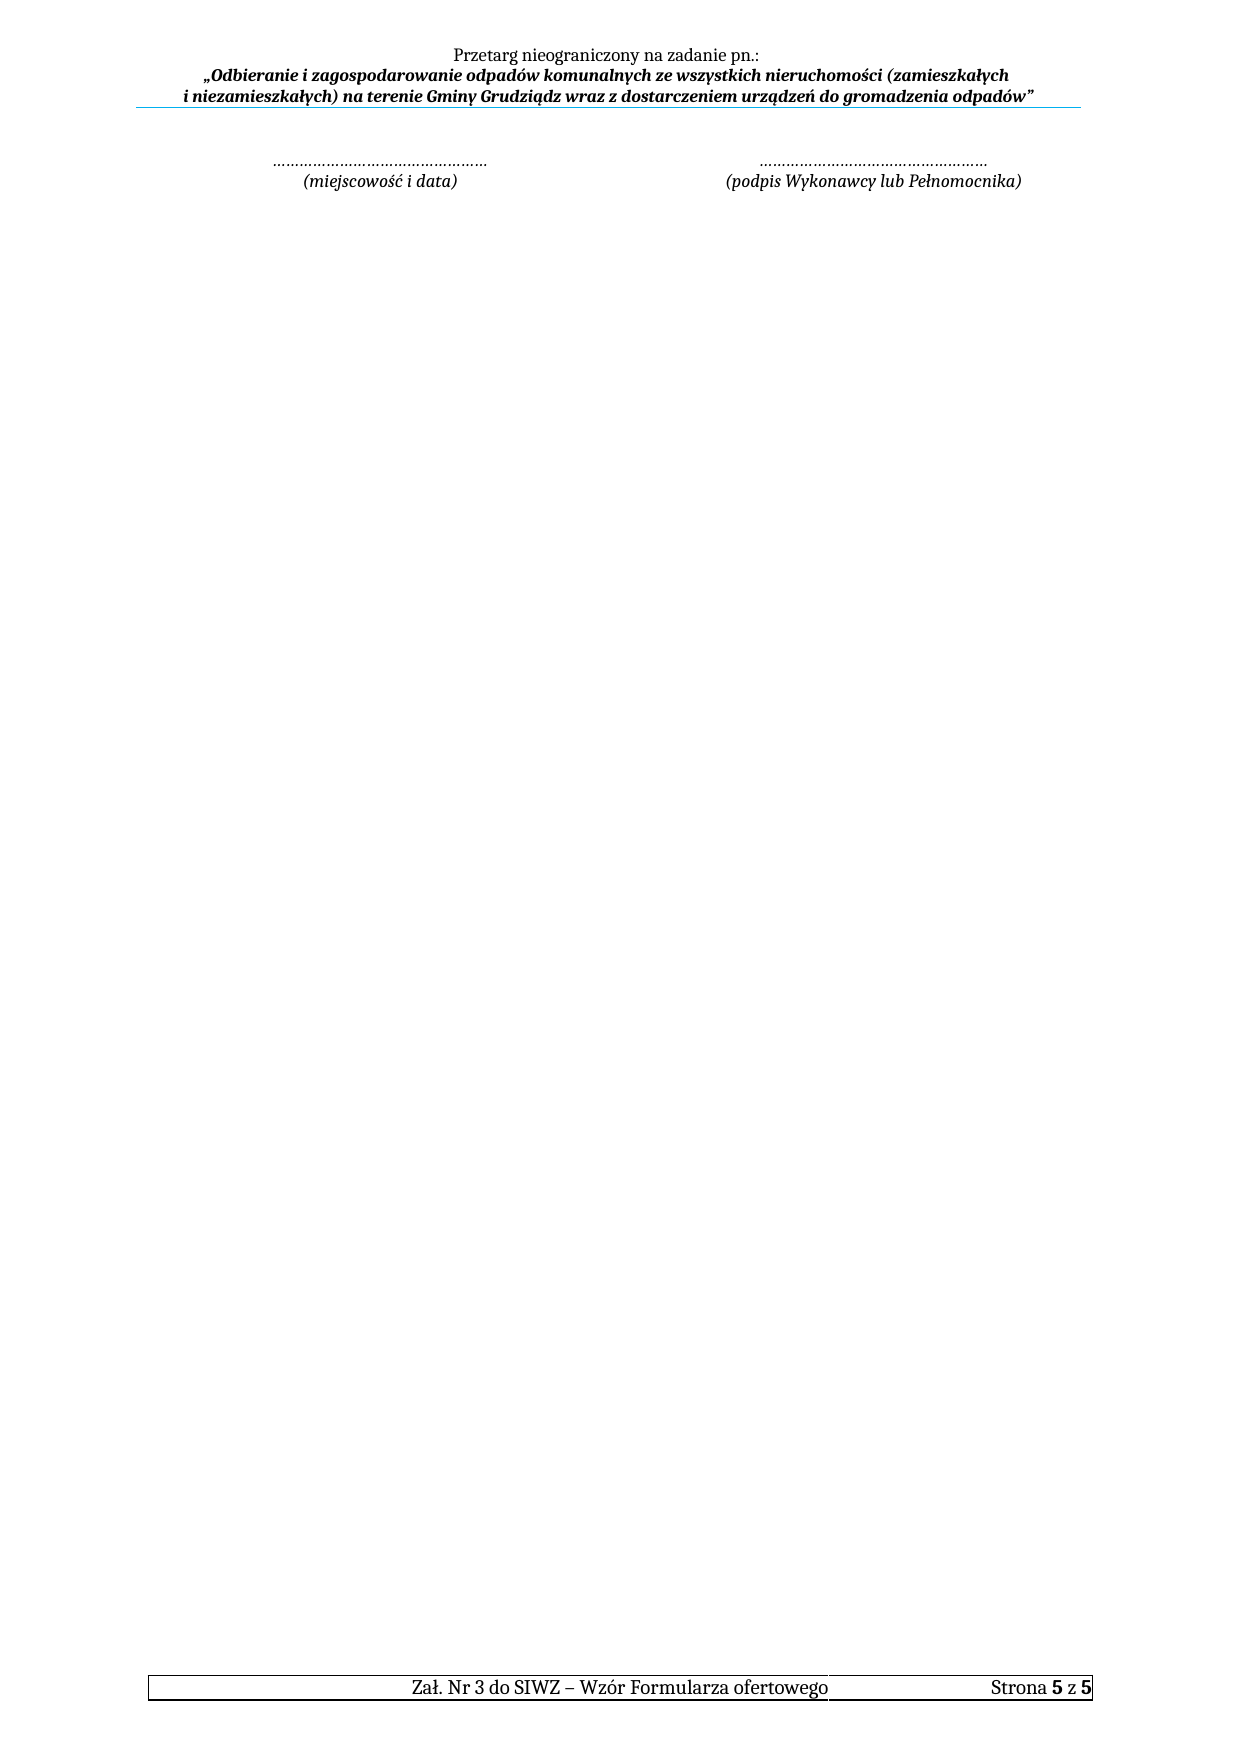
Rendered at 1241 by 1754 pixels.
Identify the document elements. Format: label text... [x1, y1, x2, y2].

table_header …………………………………………… (podpis Wykonawcy lub Pełnomocnika) [624, 149, 1123, 192]
table_header ………………………………………… (miejscowość i data) [136, 149, 624, 192]
